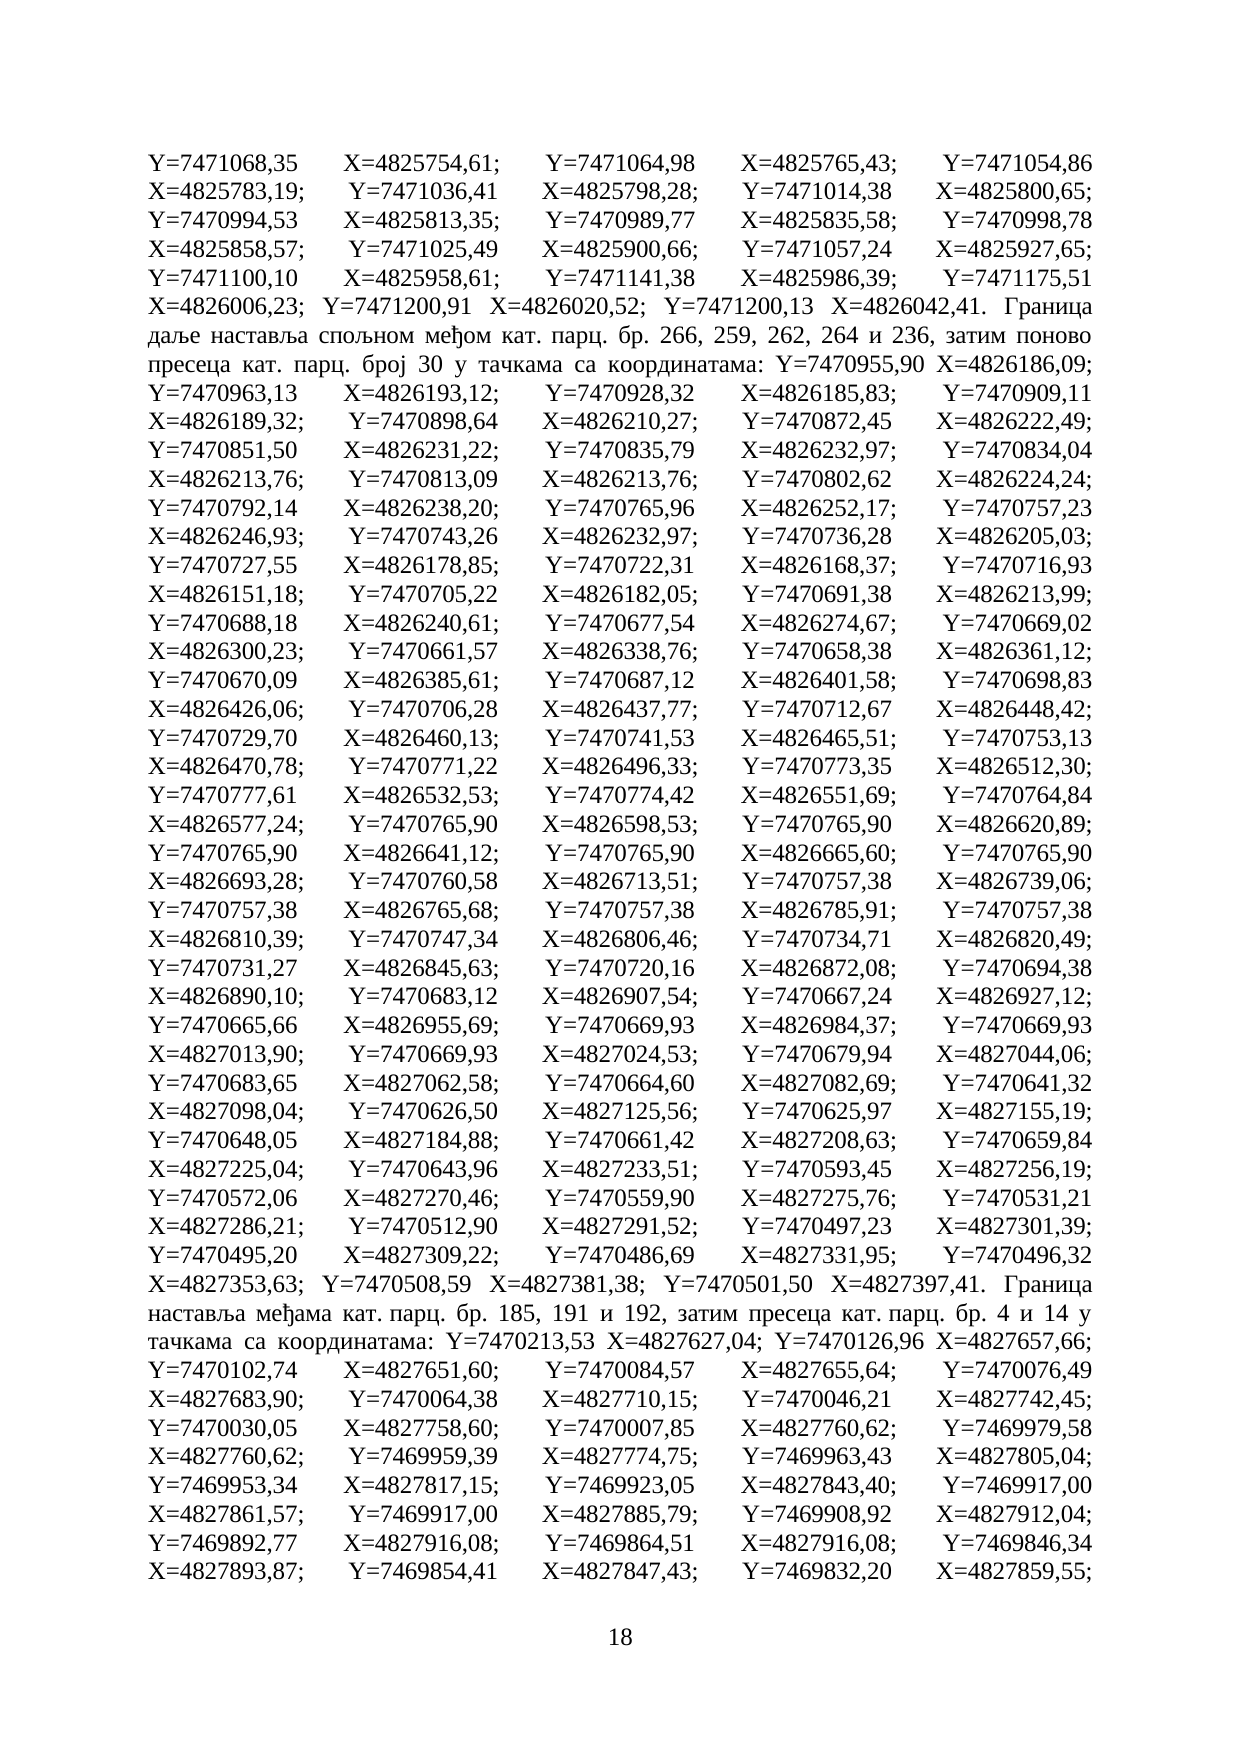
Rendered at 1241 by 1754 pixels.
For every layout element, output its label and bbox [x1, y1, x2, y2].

text [148, 148, 1092, 1585]
